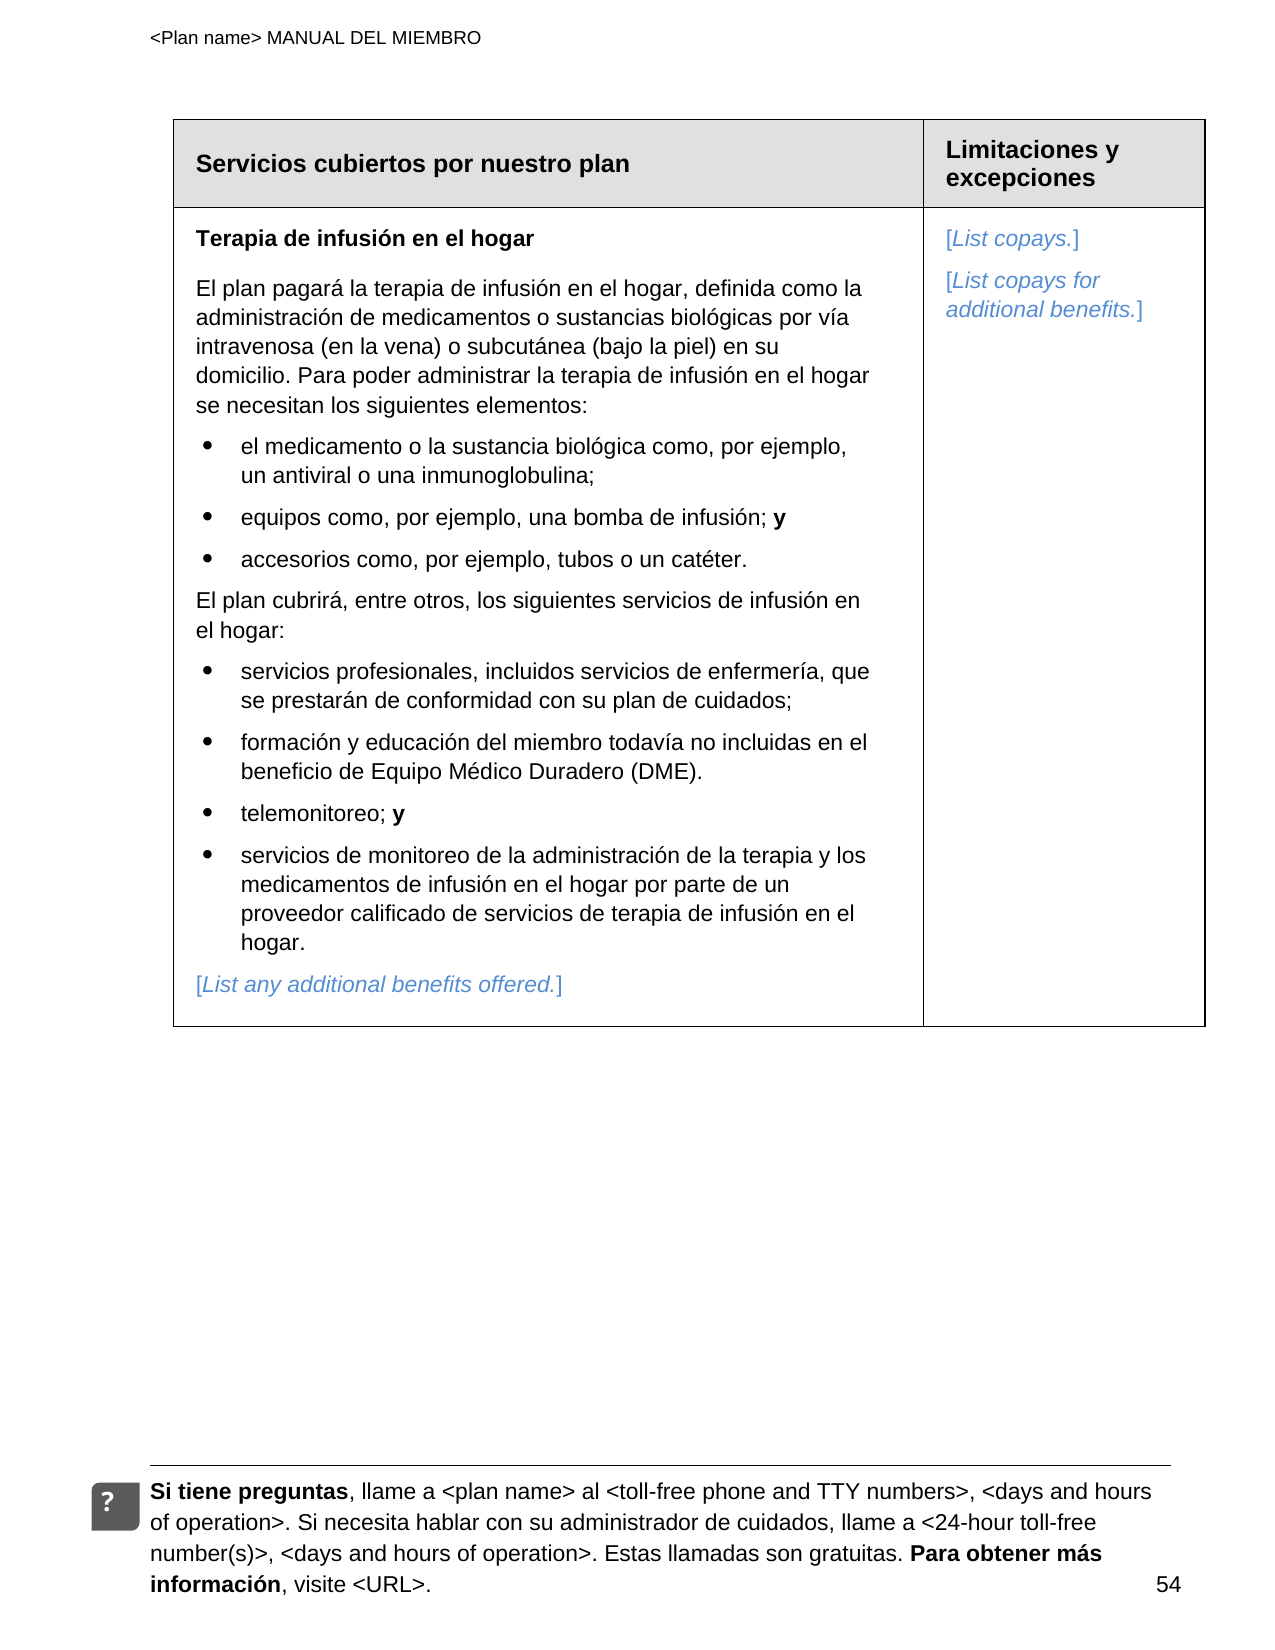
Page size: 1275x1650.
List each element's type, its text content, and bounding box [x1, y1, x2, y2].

table_cell [List copays.] [List copays for additional benefits.] [924, 208, 1204, 1026]
table_cell Terapia de infusión en el hogar El plan pagará la terapia de infusión en el hogar, definida como la administración de medicamentos o sustancias biológicas por vía intravenosa (en la vena) o subcutánea (bajo la piel) en su domicilio. Para poder administrar la terapia de infusión en el hogar se necesitan los siguientes elementos: el medicamento o la sustancia biológica como, por ejemplo, un antiviral o una inmunoglobulina; equipos como, por ejemplo, una bomba de infusión; y accesorios como, por ejemplo, tubos o un catéter. El plan cubrirá, entre otros, los siguientes servicios de infusión en el hogar: servicios profesionales, incluidos servicios de enfermería, que se prestarán de conformidad con su plan de cuidados; formación y educación del miembro todavía no incluidas en el beneficio de Equipo Médico Duradero (DME). telemonitoreo; y servicios de monitoreo de la administración de la terapia y los medicamentos de infusión en el hogar por parte de un proveedor calificado de servicios de terapia de infusión en el hogar. [List any additional benefits offered.] [174, 208, 923, 1026]
table_header Limitaciones y excepciones [924, 120, 1204, 207]
table_header Servicios cubiertos por nuestro plan [174, 120, 923, 207]
